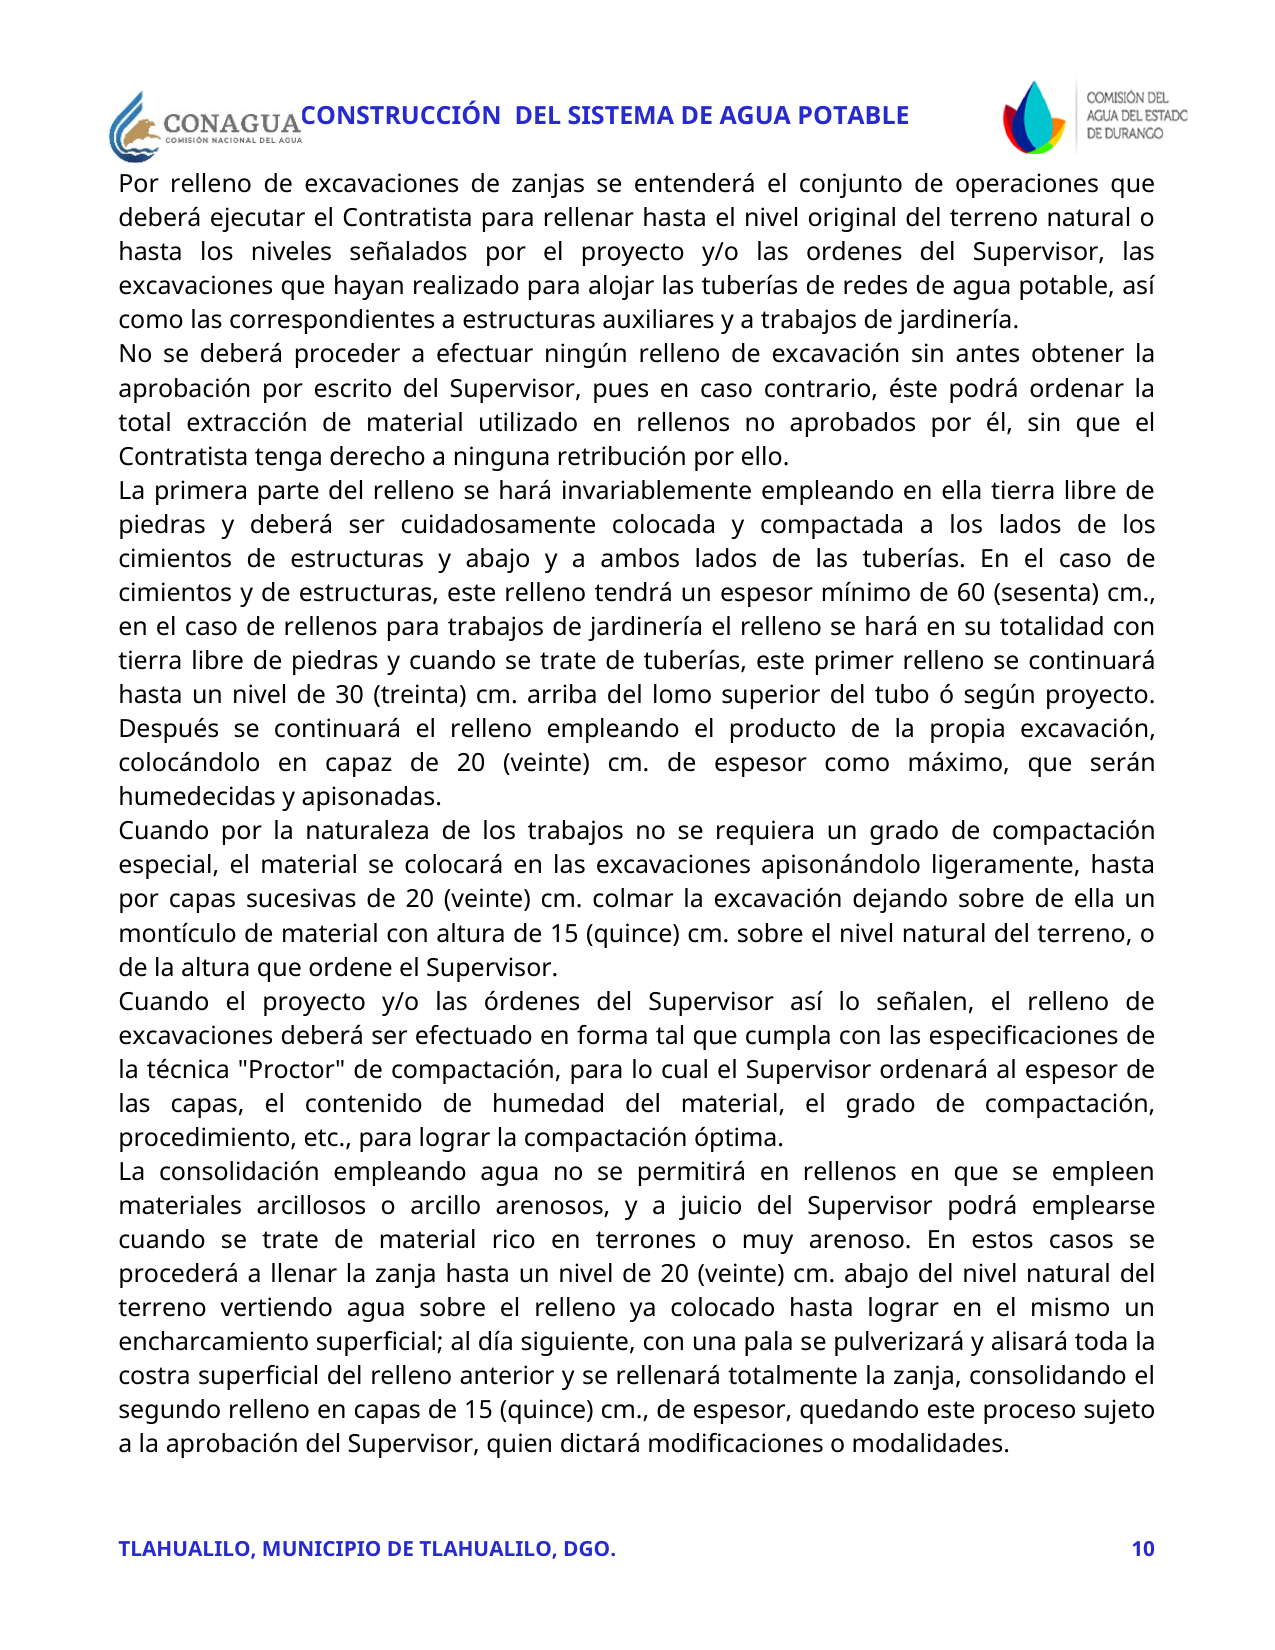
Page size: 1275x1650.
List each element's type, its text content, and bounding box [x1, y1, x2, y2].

text La consolidación empleando agua no se permitirá en rellenos en que se empleen materiales arcillosos o arcillo arenosos, y a juicio del Supervisor podrá emplearse cuando se trate de material rico en terrones o muy arenoso. En estos casos se procederá a llenar la zanja hasta un nivel de 20 (veinte) cm. abajo del nivel natural del terreno vertiendo agua sobre el relleno ya colocado hasta lograr en el mismo un encharcamiento superficial; al día siguiente, con una pala se pulverizará y alisará toda la costra superficial del relleno anterior y se rellenará totalmente la zanja, consolidando el segundo relleno en capas de 15 (quince) cm., de espesor, quedando este proceso sujeto a la aprobación del Supervisor, quien dictará modificaciones o modalidades. [118, 1154, 1157, 1460]
text La primera parte del relleno se hará invariablemente empleando en ella tierra libre de piedras y deberá ser cuidadosamente colocada y compactada a los lados de los cimientos de estructuras y abajo y a ambos lados de las tuberías. En el caso de cimientos y de estructuras, este relleno tendrá un espesor mínimo de 60 (sesenta) cm., en el caso de rellenos para trabajos de jardinería el relleno se hará en su totalidad con tierra libre de piedras y cuando se trate de tuberías, este primer relleno se continuará hasta un nivel de 30 (treinta) cm. arriba del lomo superior del tubo ó según proyecto. Después se continuará el relleno empleando el producto de la propia excavación, colocándolo en capaz de 20 (veinte) cm. de espesor como máximo, que serán humedecidas y apisonadas. [118, 472, 1157, 813]
text Por relleno de excavaciones de zanjas se entenderá el conjunto de operaciones que deberá ejecutar el Contratista para rellenar hasta el nivel original del terreno natural o hasta los niveles señalados por el proyecto y/o las ordenes del Supervisor, las excavaciones que hayan realizado para alojar las tuberías de redes de agua potable, así como las correspondientes a estructuras auxiliares y a trabajos de jardinería. [118, 166, 1157, 336]
text Cuando por la naturaleza de los trabajos no se requiera un grado de compactación especial, el material se colocará en las excavaciones apisonándolo ligeramente, hasta por capas sucesivas de 20 (veinte) cm. colmar la excavación dejando sobre de ella un montículo de material con altura de 15 (quince) cm. sobre el nivel natural del terreno, o de la altura que ordene el Supervisor. [118, 813, 1157, 983]
text Cuando el proyecto y/o las órdenes del Supervisor así lo señalen, el relleno de excavaciones deberá ser efectuado en forma tal que cumpla con las especificaciones de la técnica "Proctor" de compactación, para lo cual el Supervisor ordenará al espesor de las capas, el contenido de humedad del material, el grado de compactación, procedimiento, etc., para lograr la compactación óptima. [118, 983, 1157, 1154]
picture [1000, 78, 1191, 157]
text No se deberá proceder a efectuar ningún relleno de excavación sin antes obtener la aprobación por escrito del Supervisor, pues en caso contrario, éste podrá ordenar la total extracción de material utilizado en rellenos no aprobados por él, sin que el Contratista tenga derecho a ninguna retribución por ello. [118, 336, 1157, 472]
picture [108, 90, 303, 165]
